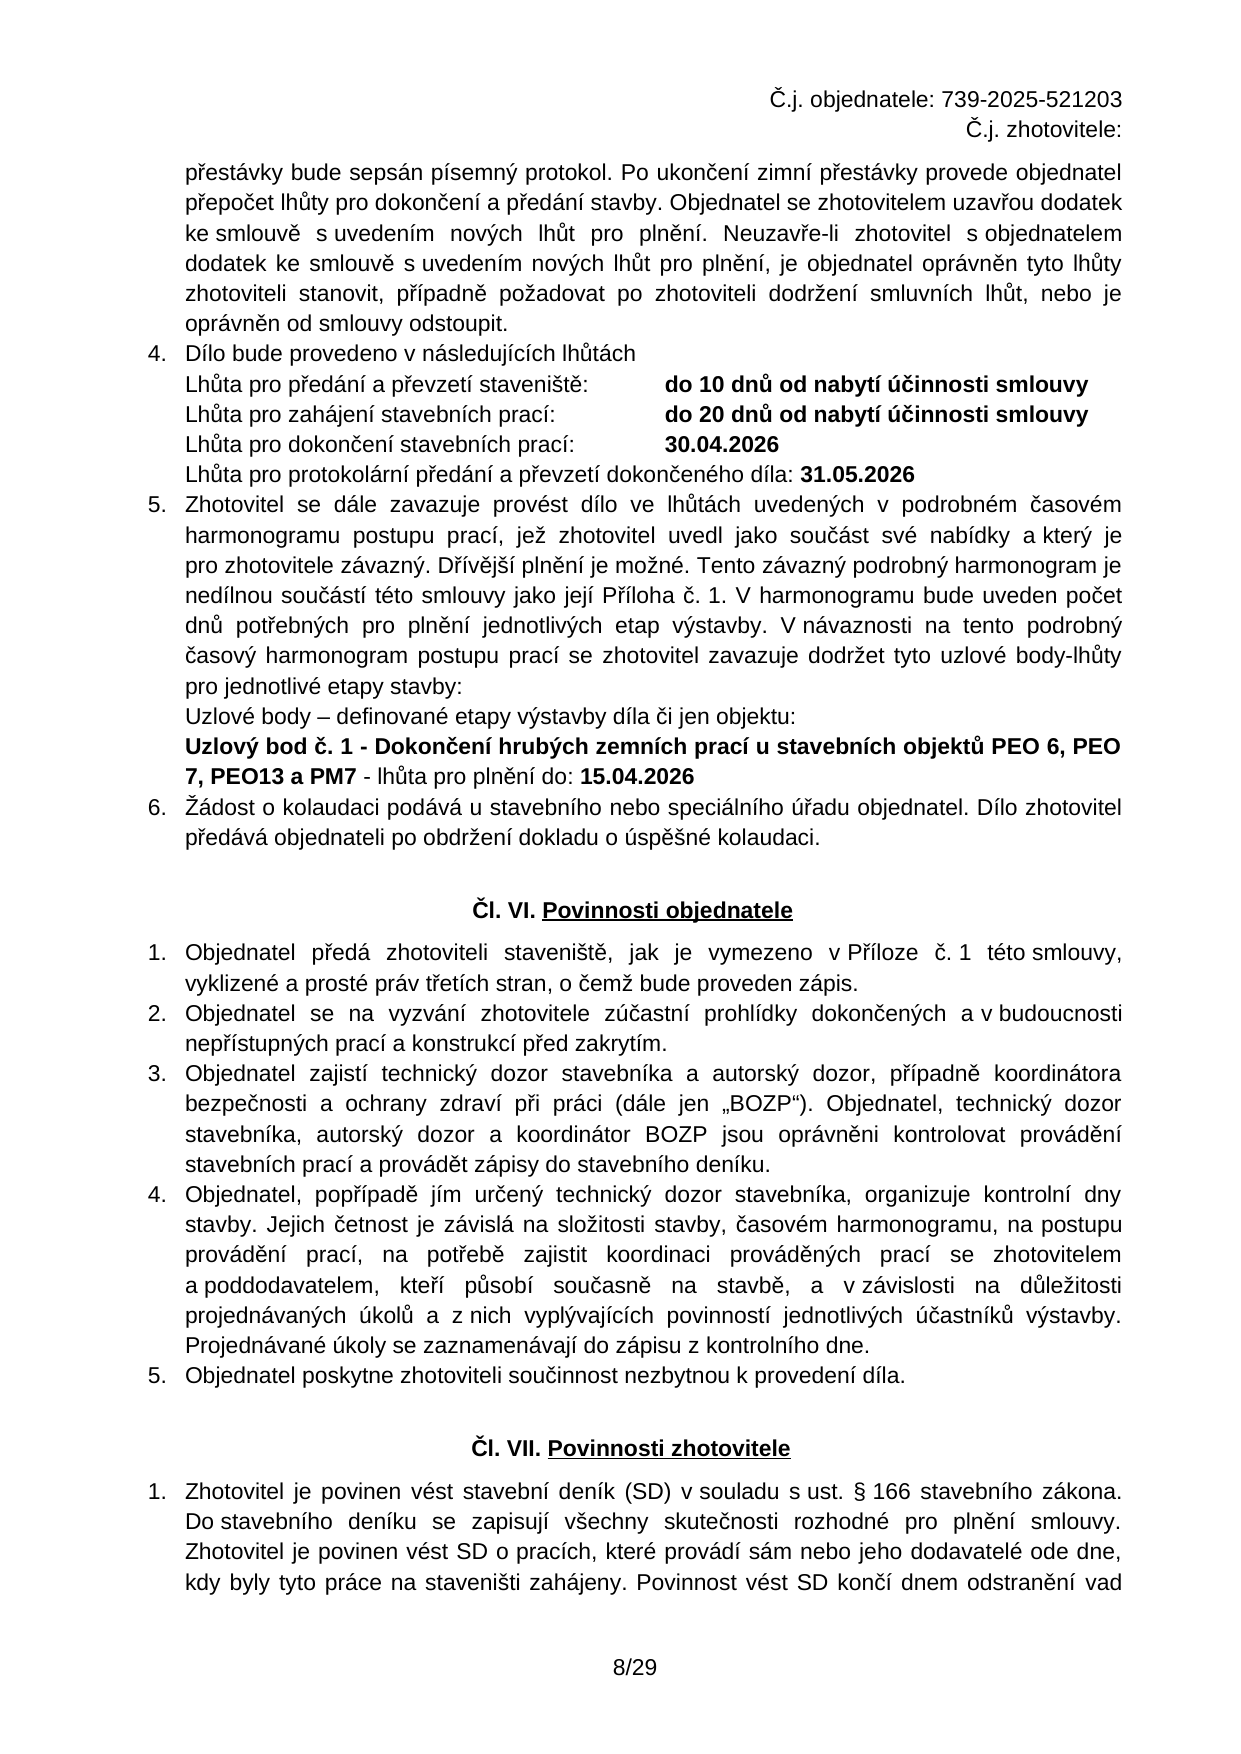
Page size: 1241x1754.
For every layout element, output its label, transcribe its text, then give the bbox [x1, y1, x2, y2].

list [148, 1478, 1122, 1595]
text Lhůta pro protokolární předání a převzetí dokončeného díla: 31.05.2026 [185, 461, 1122, 488]
list Objednatel, popřípadě jím určený technický dozor stavebníka, organizuje kontrolní dny stavby. Jejich četnost je závislá na složitosti stavby, časovém harmonogramu, na postupu provádění prací, na potřebě zajistit koordinaci prováděných prací se zhotovitelem a poddodavatelem, kteří působí současně na stavbě, a v závislosti na důležitosti projednávaných úkolů a z nich vyplývajících povinností jednotlivých účastníků výstavby. Projednávané úkoly se zaznamenávají do zápisu z kontrolního dne. [148, 1181, 1122, 1358]
text Lhůta pro dokončení stavebních prací: 30.04.2026 [185, 431, 1122, 457]
list Dílo bude provedeno v následujících lhůtách [148, 340, 1122, 367]
text Povinnosti objednatele [148, 897, 1122, 923]
text Povinnosti zhotovitele [148, 1435, 1122, 1462]
text Uzlové body – definované etapy výstavby díla či jen objektu: [185, 703, 1122, 729]
text Uzlový bod č. 1 - Dokončení hrubých zemních prací u stavebních objektů PEO 6, PEO 7, PEO13 a PM7 - lhůta pro plnění do: 15.04.2026 [185, 733, 1122, 790]
list Objednatel předá zhotoviteli staveniště, jak je vymezeno v Příloze č. 1 této smlouvy, vyklizené a prosté práv třetích stran, o čemž bude proveden zápis. [148, 939, 1122, 996]
list Objednatel zajistí technický dozor stavebníka a autorský dozor, případně koordinátora bezpečnosti a ochrany zdraví při práci (dále jen „BOZP“). Objednatel, technický dozor stavebníka, autorský dozor a koordinátor BOZP jsou oprávněni kontrolovat provádění stavebních prací a provádět zápisy do stavebního deníku. [148, 1060, 1122, 1177]
list Objednatel se na vyzvání zhotovitele zúčastní prohlídky dokončených a v budoucnosti nepřístupných prací a konstrukcí před zakrytím. [148, 1000, 1122, 1056]
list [148, 159, 1122, 337]
list Žádost o kolaudaci podává u stavebního nebo speciálního úřadu objednatel. Dílo zhotovitel předává objednateli po obdržení dokladu o úspěšné kolaudaci. [148, 793, 1122, 850]
text Lhůta pro zahájení stavebních prací: do 20 dnů od nabytí účinnosti smlouvy [185, 401, 1122, 427]
text Lhůta pro předání a převzetí staveniště: do 10 dnů od nabytí účinnosti smlouvy [185, 371, 1122, 397]
list Zhotovitel se dále zavazuje provést dílo ve lhůtách uvedených v podrobném časovém harmonogramu postupu prací, jež zhotovitel uvedl jako součást své nabídky a který je pro zhotovitele závazný. Dřívější plnění je možné. Tento závazný podrobný harmonogram je nedílnou součástí této smlouvy jako její Příloha č. 1. V harmonogramu bude uveden počet dnů potřebných pro plnění jednotlivých etap výstavby. V návaznosti na tento podrobný časový harmonogram postupu prací se zhotovitel zavazuje dodržet tyto uzlové body-lhůty pro jednotlivé etapy stavby: [148, 491, 1122, 699]
list Objednatel poskytne zhotoviteli součinnost nezbytnou k provedení díla. [148, 1362, 1122, 1389]
